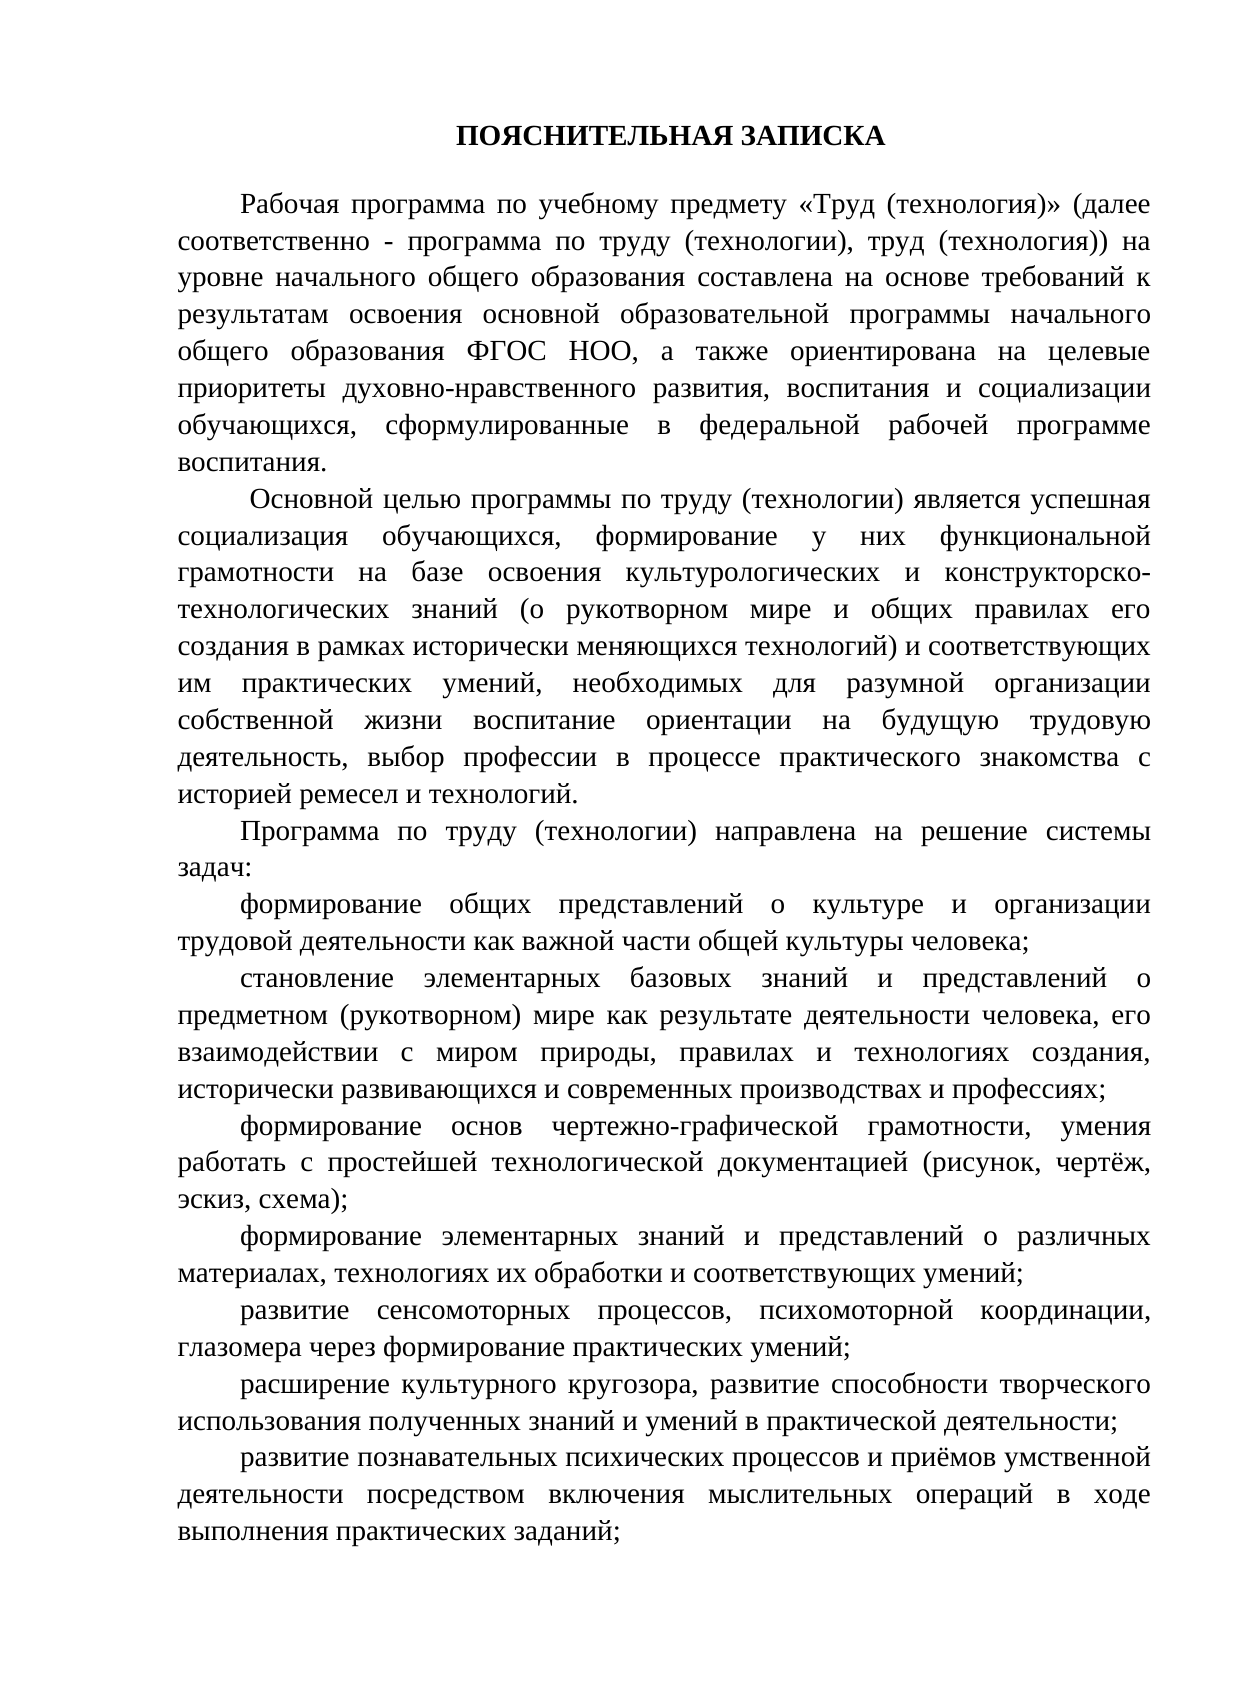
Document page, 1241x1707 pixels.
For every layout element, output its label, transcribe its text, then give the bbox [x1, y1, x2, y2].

text Программа по труду (технологии) направлена на решение системы задач: [177, 813, 1152, 883]
text формирование основ чертежно-графической грамотности, умения работать с простейшей технологической документацией (рисунок, чертёж, эскиз, схема); [177, 1108, 1152, 1215]
text расширение культурного кругозора, развитие способности творческого использования полученных знаний и умений в практической деятельности; [177, 1366, 1152, 1436]
text становление элементарных базовых знаний и представлений о предметном (рукотворном) мире как результате деятельности человека, его взаимодействии с миром природы, правилах и технологиях создания, исторически развивающихся и современных производствах и профессиях; [177, 960, 1152, 1104]
text Основной целью программы по труду (технологии) является успешная социализация обучающихся, формирование у них функциональной грамотности на базе освоения культурологических и конструкторско-технологических знаний (о рукотворном мире и общих правилах его создания в рамках исторически меняющихся технологий) и соответствующих им практических умений, необходимых для разумной организации собственной жизни воспитание ориентации на будущую трудовую деятельность, выбор профессии в процессе практического знакомства с историей ремесел и технологий. [177, 481, 1152, 809]
text развитие сенсомоторных процессов, психомоторной координации, глазомера через формирование практических умений; [177, 1292, 1152, 1362]
text Рабочая программа по учебному предмету «Труд (технология)» (далее соответственно - программа по труду (технологии), труд (технология)) на уровне начального общего образования составлена на основе требований к результатам освоения основной образовательной программы начального общего образования ФГОС НОО, а также ориентирована на целевые приоритеты духовно-нравственного развития, воспитания и социализации обучающихся, сформулированные в федеральной рабочей программе воспитания. [177, 186, 1152, 477]
text формирование общих представлений о культуре и организации трудовой деятельности как важной части общей культуры человека; [177, 886, 1152, 957]
text формирование элементарных знаний и представлений о различных материалах, технологиях их обработки и соответствующих умений; [177, 1218, 1152, 1289]
text ПОЯСНИТЕЛЬНАЯ ЗАПИСКА [190, 118, 1152, 152]
text развитие познавательных психических процессов и приёмов умственной деятельности посредством включения мыслительных операций в ходе выполнения практических заданий; [177, 1439, 1152, 1547]
